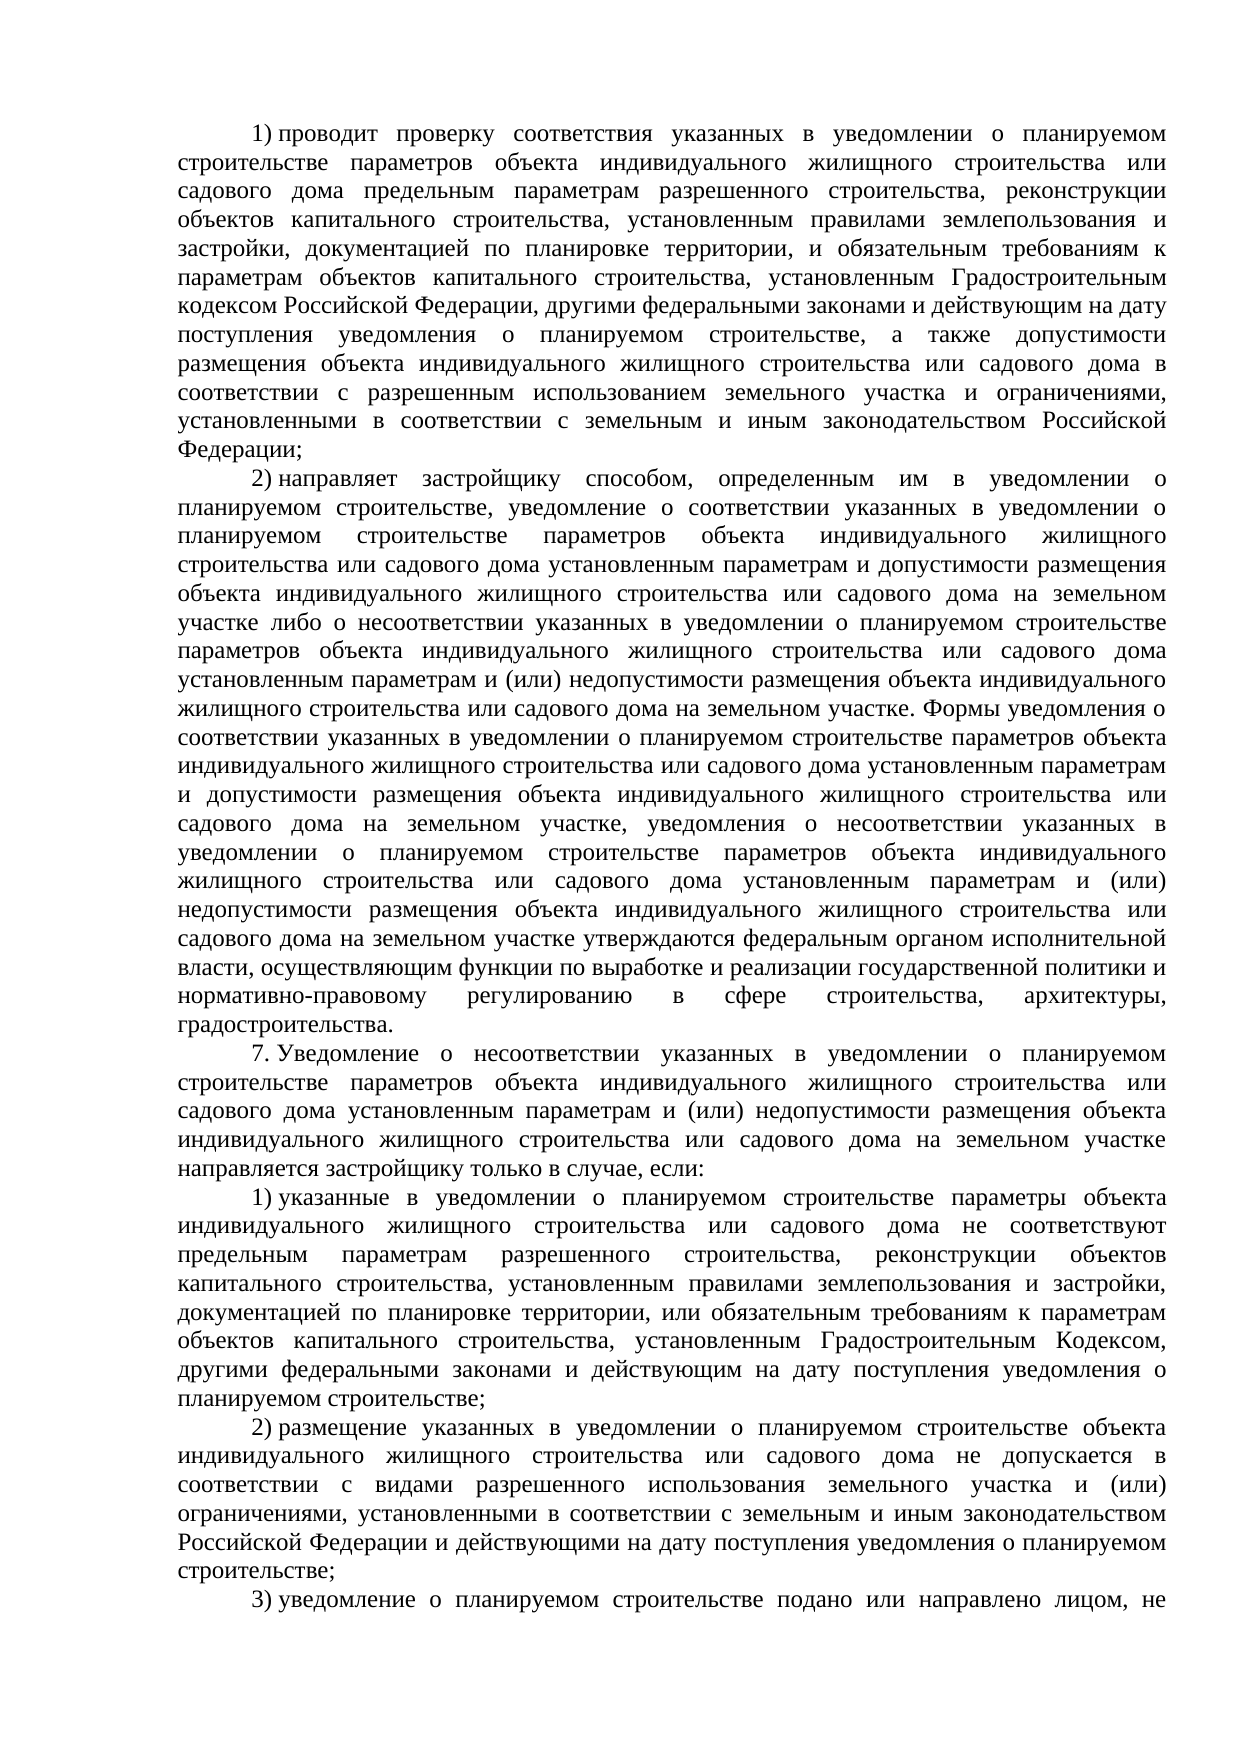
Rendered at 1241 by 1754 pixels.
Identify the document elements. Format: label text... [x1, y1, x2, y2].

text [177, 1584, 1167, 1613]
text 7. Уведомление о несоответствии указанных в уведомлении о планируемом строительстве параметров объекта индивидуального жилищного строительства или садового дома установленным параметрам и (или) недопустимости размещения объекта индивидуального жилищного строительства или садового дома на земельном участке направляется застройщику только в случае, если: [177, 1038, 1167, 1182]
text 2) размещение указанных в уведомлении о планируемом строительстве объекта индивидуального жилищного строительства или садового дома не допускается в соответствии с видами разрешенного использования земельного участка и (или) ограничениями, установленными в соответствии с земельным и иным законодательством Российской Федерации и действующими на дату поступления уведомления о планируемом строительстве; [177, 1412, 1167, 1584]
text 1) проводит проверку соответствия указанных в уведомлении о планируемом строительстве параметров объекта индивидуального жилищного строительства или садового дома предельным параметрам разрешенного строительства, реконструкции объектов капитального строительства, установленным правилами землепользования и застройки, документацией по планировке территории, и обязательным требованиям к параметрам объектов капитального строительства, установленным Градостроительным кодексом Российской Федерации, другими федеральными законами и действующим на дату поступления уведомления о планируемом строительстве, а также допустимости размещения объекта индивидуального жилищного строительства или садового дома в соответствии с разрешенным использованием земельного участка и ограничениями, установленными в соответствии с земельным и иным законодательством Российской Федерации; [177, 118, 1167, 463]
text 2) направляет застройщику способом, определенным им в уведомлении о планируемом строительстве, уведомление о соответствии указанных в уведомлении о планируемом строительстве параметров объекта индивидуального жилищного строительства или садового дома установленным параметрам и допустимости размещения объекта индивидуального жилищного строительства или садового дома на земельном участке либо о несоответствии указанных в уведомлении о планируемом строительстве параметров объекта индивидуального жилищного строительства или садового дома установленным параметрам и (или) недопустимости размещения объекта индивидуального жилищного строительства или садового дома на земельном участке. Формы уведомления о соответствии указанных в уведомлении о планируемом строительстве параметров объекта индивидуального жилищного строительства или садового дома установленным параметрам и допустимости размещения объекта индивидуального жилищного строительства или садового дома на земельном участке, уведомления о несоответствии указанных в уведомлении о планируемом строительстве параметров объекта индивидуального жилищного строительства или садового дома установленным параметрам и (или) недопустимости размещения объекта индивидуального жилищного строительства или садового дома на земельном участке утверждаются федеральным органом исполнительной власти, осуществляющим функции по выработке и реализации государственной политики и нормативно-правовому регулированию в сфере строительства, архитектуры, градостроительства. [177, 463, 1167, 1038]
text 1) указанные в уведомлении о планируемом строительстве параметры объекта индивидуального жилищного строительства или садового дома не соответствуют предельным параметрам разрешенного строительства, реконструкции объектов капитального строительства, установленным правилами землепользования и застройки, документацией по планировке территории, или обязательным требованиям к параметрам объектов капитального строительства, установленным Градостроительным Кодексом, другими федеральными законами и действующим на дату поступления уведомления о планируемом строительстве; [177, 1182, 1167, 1412]
